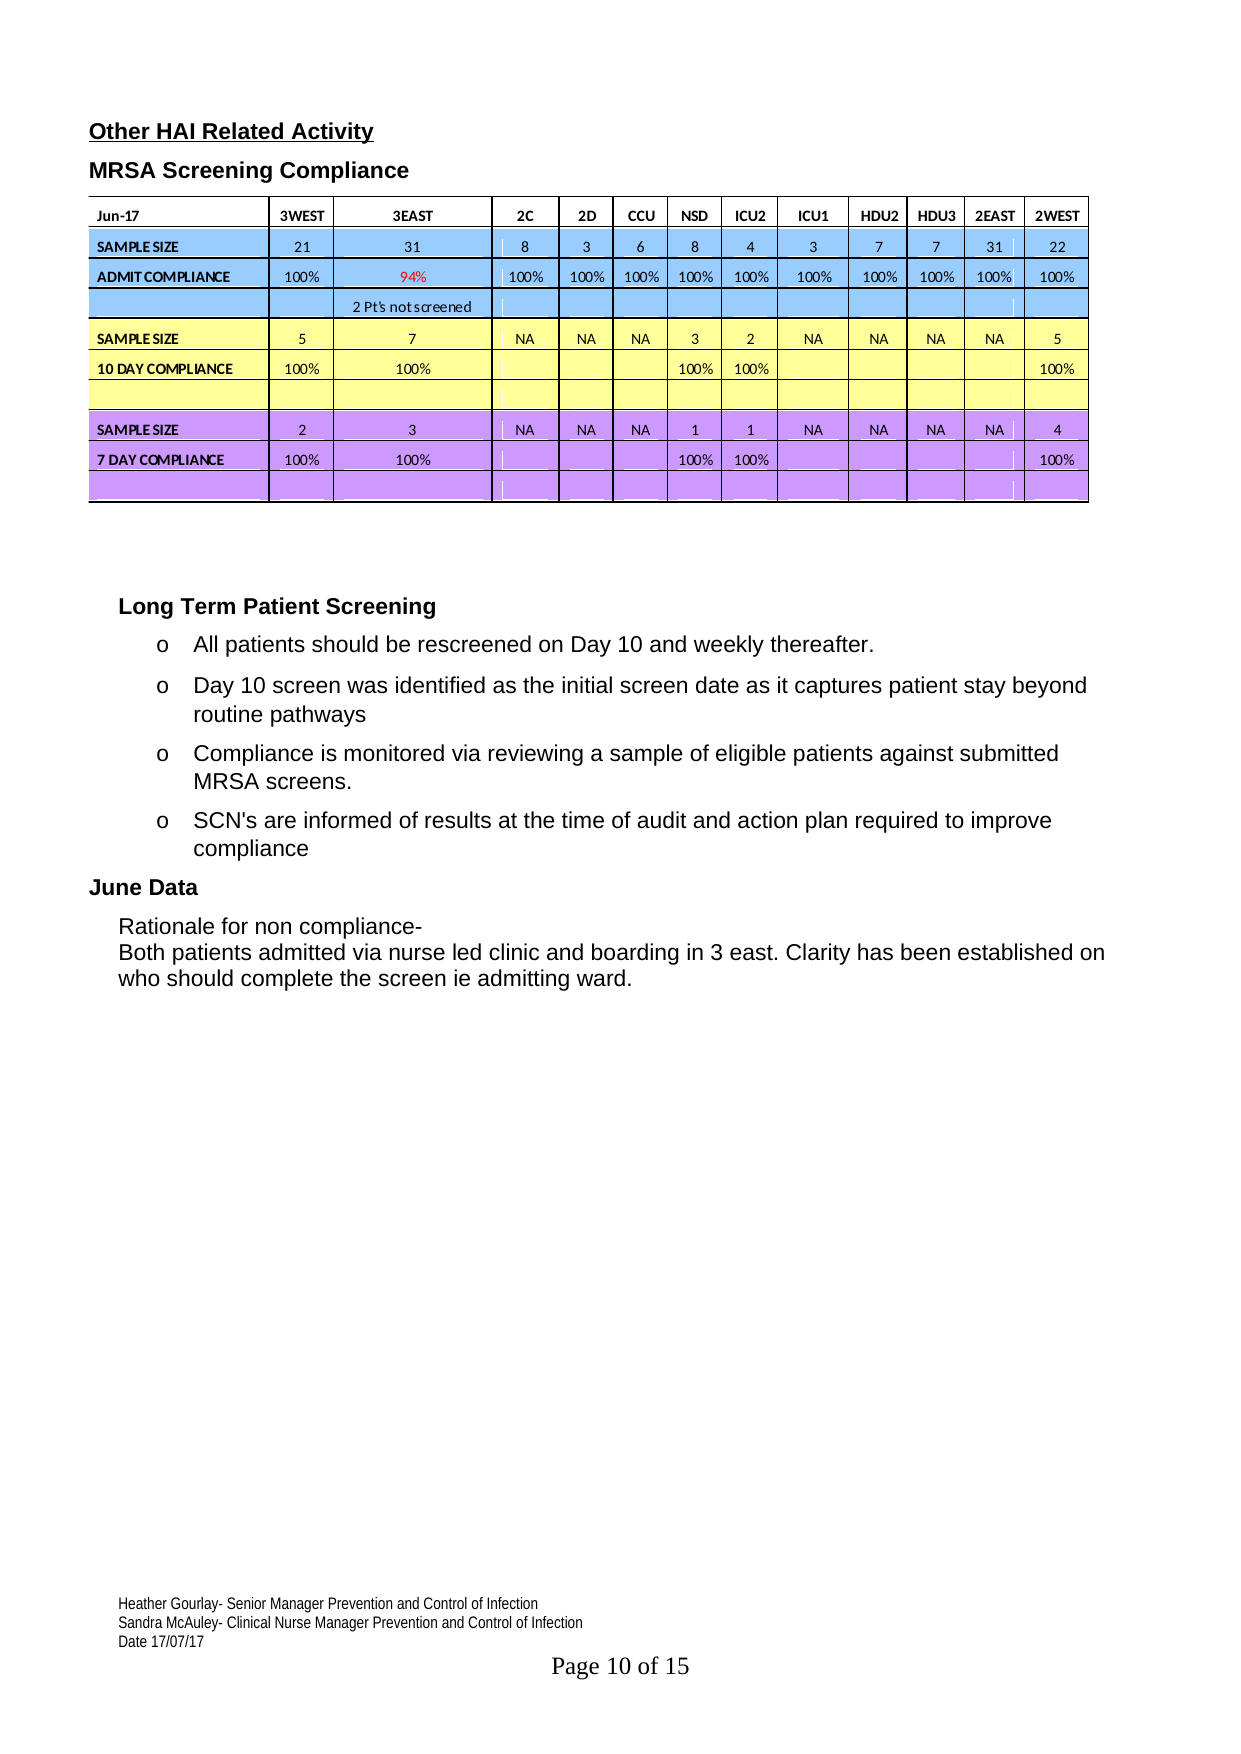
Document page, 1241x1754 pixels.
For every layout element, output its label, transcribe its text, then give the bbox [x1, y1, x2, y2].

text Both patients admitted via nurse led clinic and boarding in 3 east. Clarity has been established on who should complete the screen ie admitting ward. [118, 939, 1122, 992]
text Rationale for non compliance- [118, 913, 1122, 939]
text Other HAI Related Activity [88, 118, 1122, 144]
list All patients should be rescreened on Day 10 and weekly thereafter. [156, 631, 1122, 660]
list Day 10 screen was identified as the initial screen date as it captures patient stay beyond routine pathways [156, 672, 1122, 727]
text MRSA Screening Compliance [88, 157, 1122, 183]
list Compliance is monitored via reviewing a sample of eligible patients against submitted MRSA screens. [156, 739, 1122, 794]
text Long Term Patient Screening [118, 593, 1122, 619]
text June Data [88, 874, 1122, 900]
list SCN's are informed of results at the time of audit and action plan required to improve compliance [156, 807, 1122, 861]
